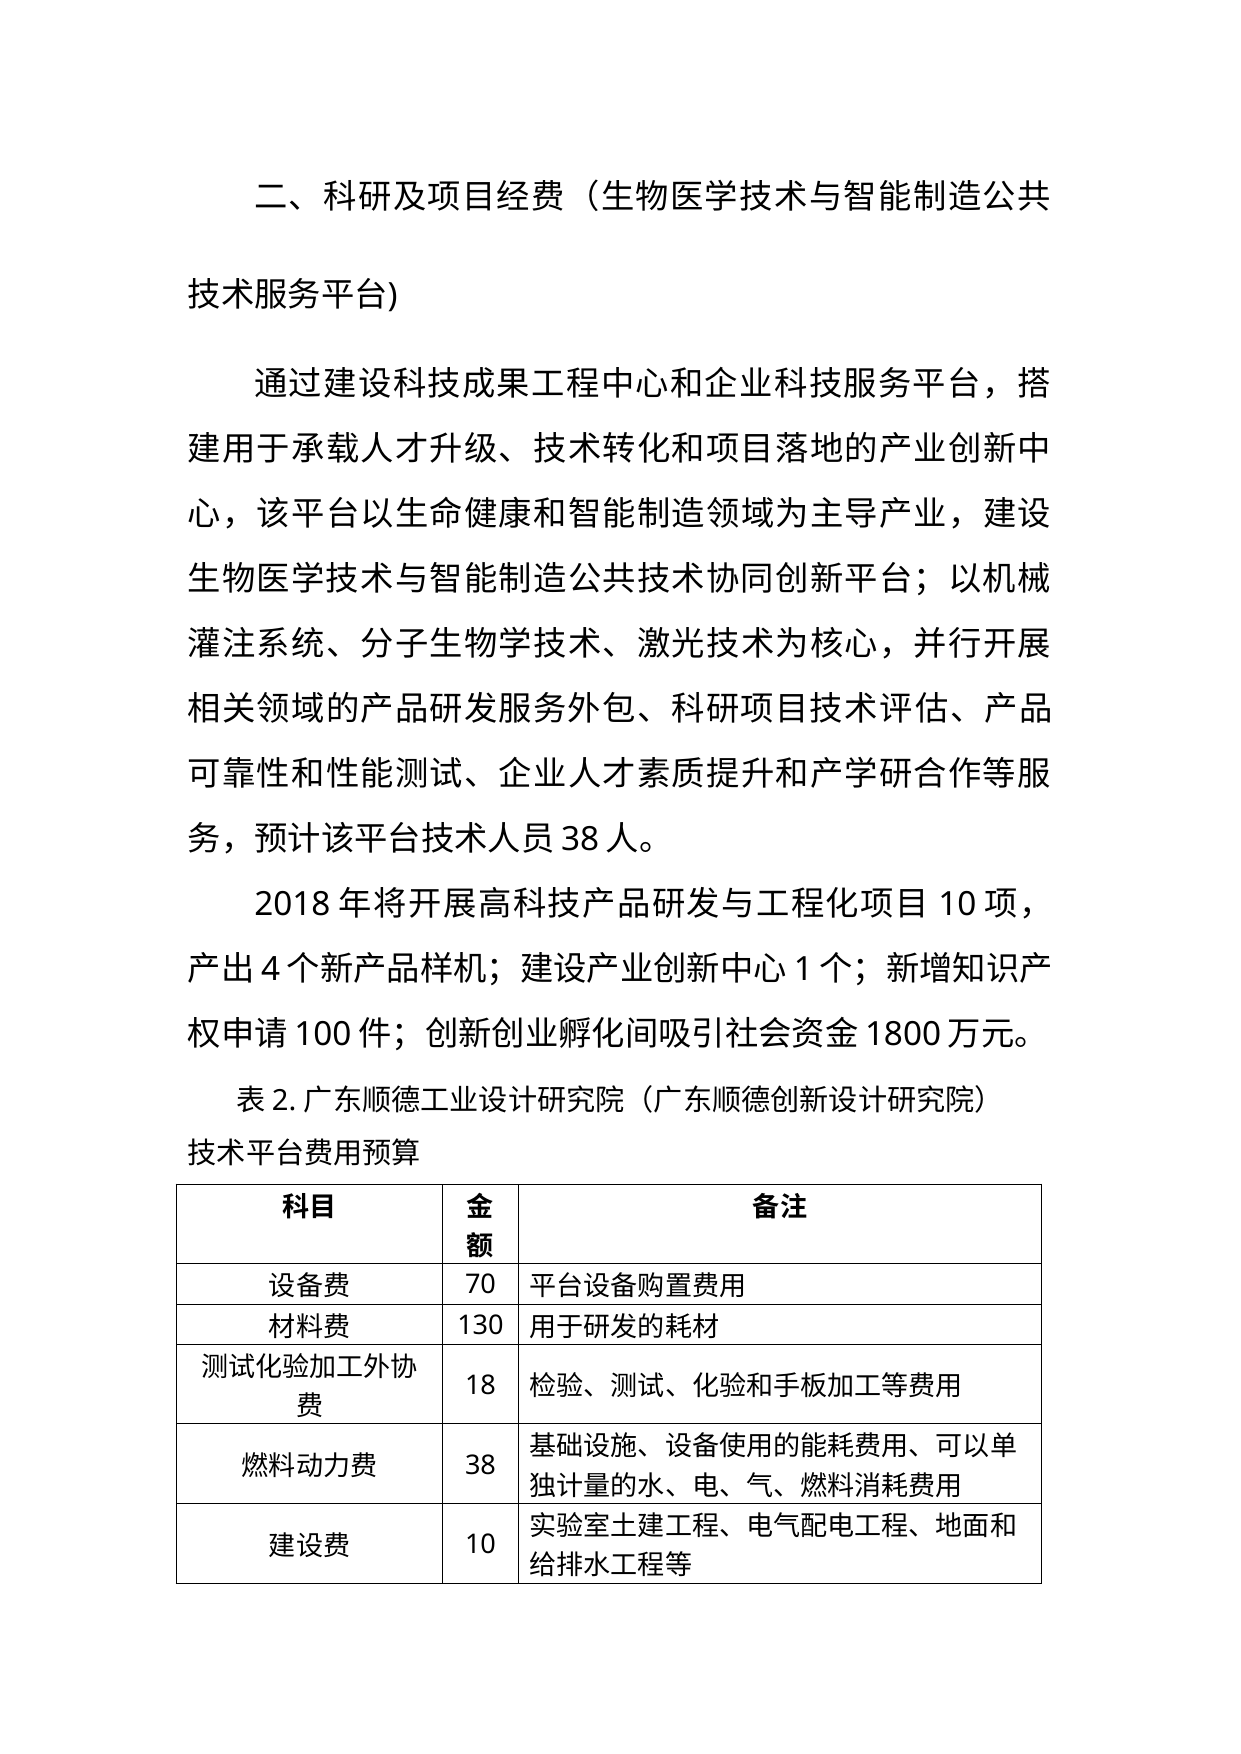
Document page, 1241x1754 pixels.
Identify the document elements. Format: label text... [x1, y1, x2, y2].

table_cell 测试化验加工外协费 [177, 1345, 442, 1423]
table_cell 平台设备购置费用 [519, 1264, 1041, 1303]
table_header 科目 [177, 1185, 442, 1263]
table_cell 燃料动力费 [177, 1424, 442, 1503]
table_cell 实验室土建工程、电气配电工程、地面和给排水工程等 [519, 1504, 1041, 1582]
text 通过建设科技成果工程中心和企业科技服务平台，搭建用于承载人才升级、技术转化和项目落地的产业创新中心，该平台以生命健康和智能制造领域为主导产业，建设生物医学技术与智能制造公共技术协同创新平台；以机械灌注系统、分子生物学技术、激光技术为核心，并行开展相关领域的产品研发服务外包、科研项目技术评估、产品可靠性和性能测试、企业人才素质提升和产学研合作等服务，预计该平台技术人员38人。 [187, 349, 1053, 869]
table_cell 材料费 [177, 1305, 442, 1344]
text 技术平台费用预算 [187, 1118, 1053, 1183]
table_cell 18 [443, 1345, 518, 1423]
table_cell 38 [443, 1424, 518, 1503]
table_header 备注 [519, 1185, 1041, 1263]
table_cell 设备费 [177, 1264, 442, 1303]
table_cell 建设费 [177, 1504, 442, 1582]
table_cell 用于研发的耗材 [519, 1305, 1041, 1344]
text 表2. 广东顺德工业设计研究院（广东顺德创新设计研究院） [187, 1076, 1053, 1118]
table_header 金额 [443, 1185, 518, 1263]
table_cell 检验、测试、化验和手板加工等费用 [519, 1345, 1041, 1423]
table_cell 130 [443, 1305, 518, 1344]
table_cell 10 [443, 1504, 518, 1582]
table_cell 70 [443, 1264, 518, 1303]
list 2018年将开展高科技产品研发与工程化项目10项，产出4个新产品样机；建设产业创新中心1个；新增知识产权申请100件；创新创业孵化间吸引社会资金1800万元。 [187, 869, 1053, 1064]
subtitle 二、科研及项目经费（生物医学技术与智能制造公共技术服务平台) [187, 162, 1053, 324]
table_cell 基础设施、设备使用的能耗费用、可以单独计量的水、电、气、燃料消耗费用 [519, 1424, 1041, 1503]
